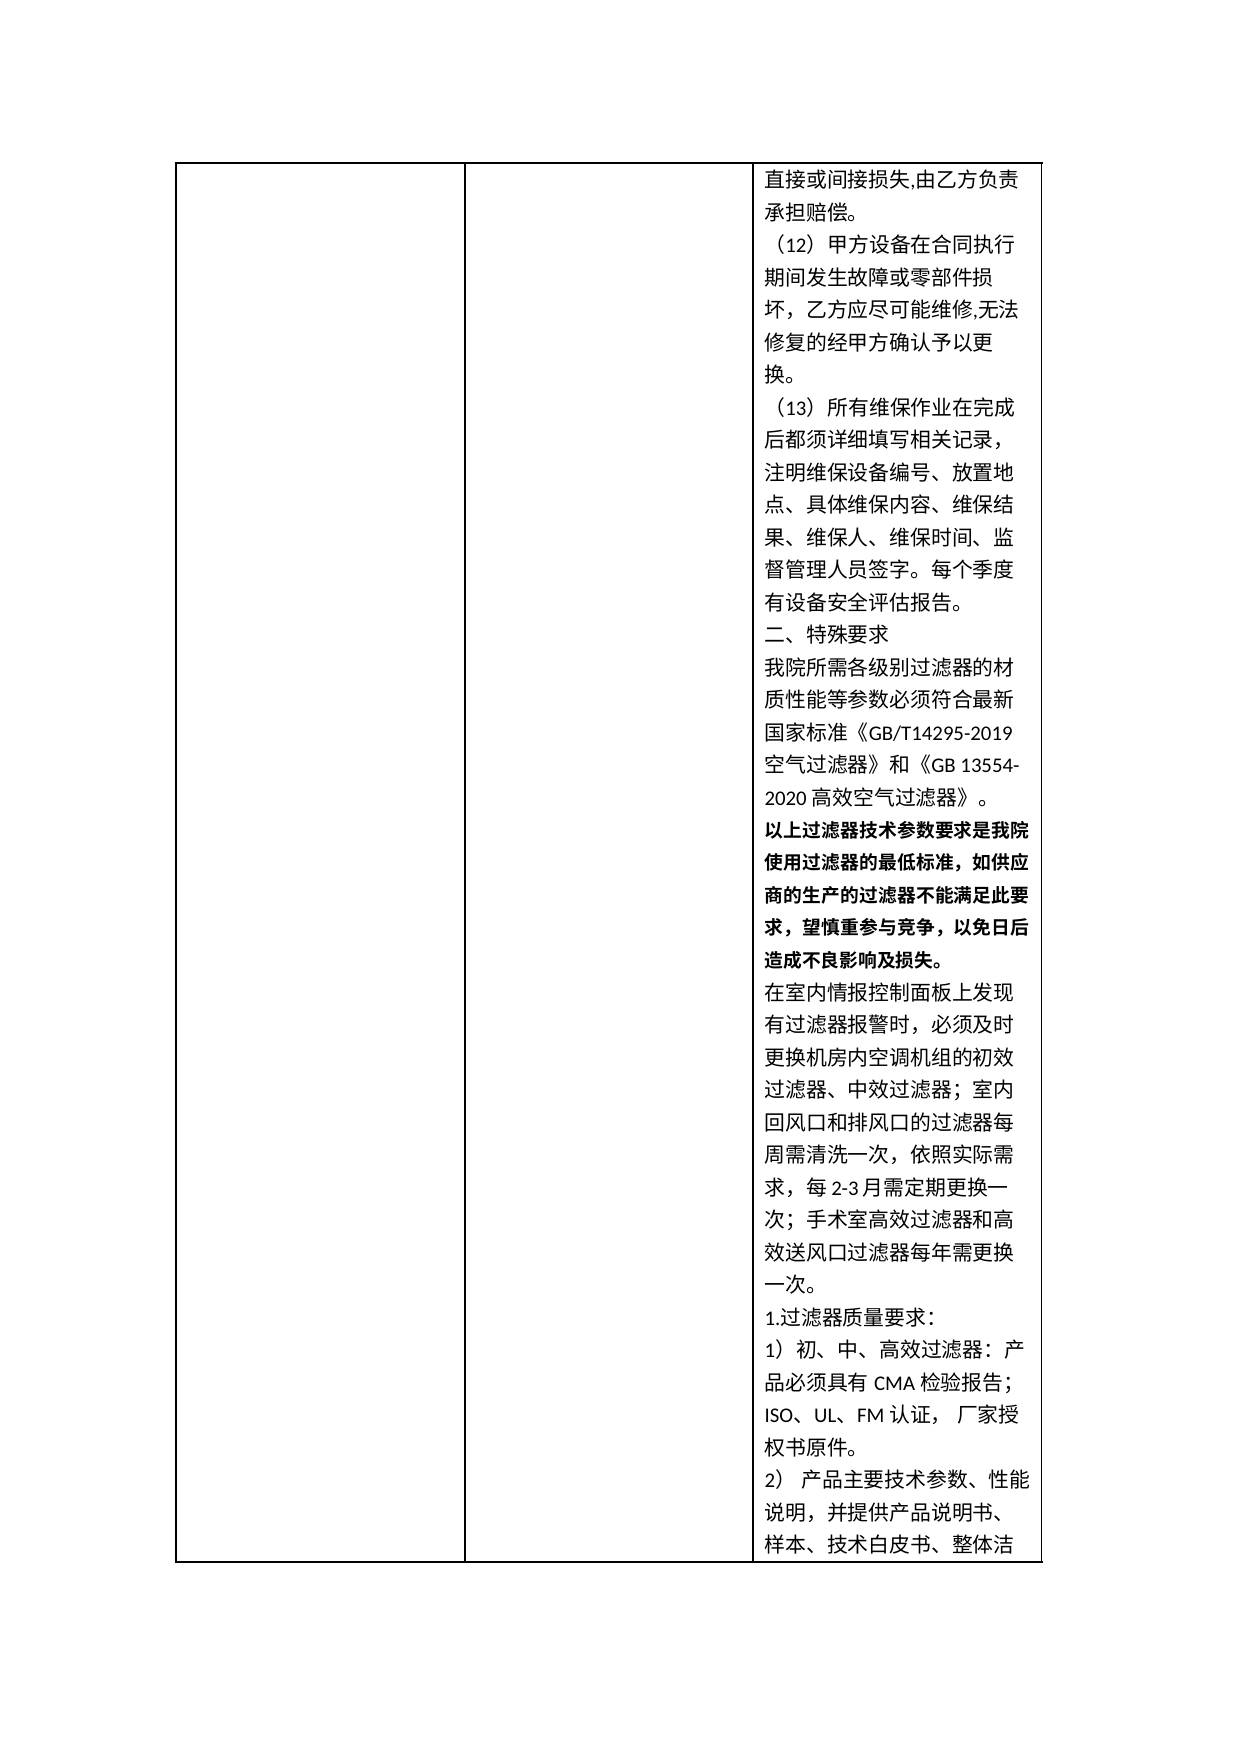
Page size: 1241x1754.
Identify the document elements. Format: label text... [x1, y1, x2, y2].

table_cell [177, 164, 464, 1561]
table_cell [754, 164, 1041, 1561]
table_cell 2 [466, 164, 752, 1561]
